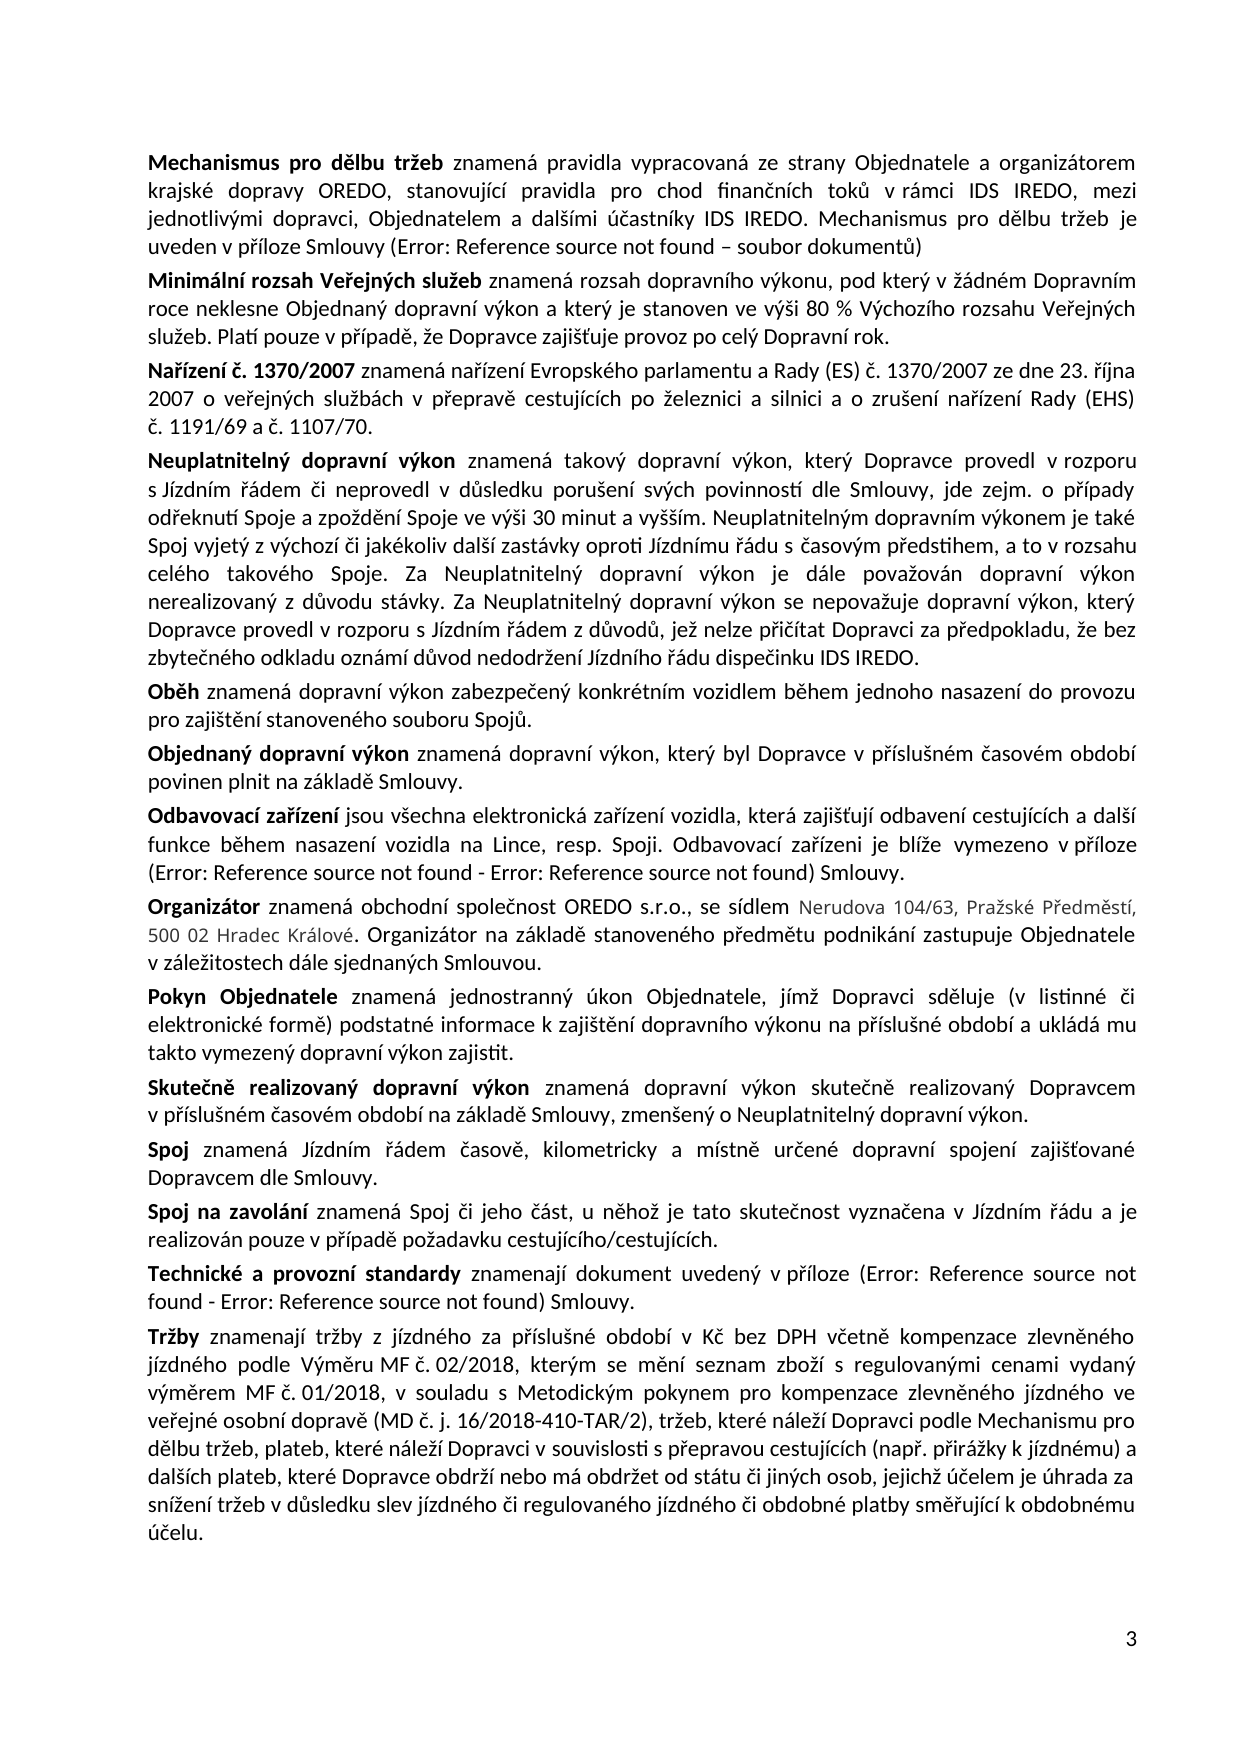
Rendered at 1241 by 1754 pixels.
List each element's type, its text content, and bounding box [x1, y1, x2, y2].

text Pokyn Objednatele znamená jednostranný úkon Objednatele, jímž Dopravci sděluje (v listinné či elektronické formě) podstatné informace k zajištění dopravního výkonu na příslušné období a ukládá mu takto vymezený dopravní výkon zajistit. [148, 982, 1137, 1066]
text Objednaný dopravní výkon znamená dopravní výkon, který byl Dopravce v příslušném časovém období povinen plnit na základě Smlouvy. [148, 739, 1137, 795]
text Organizátor znamená obchodní společnost OREDO s.r.o., se sídlem Nerudova 104/63, Pražské Předměstí, 500 02 Hradec Králové. Organizátor na základě stanoveného předmětu podnikání zastupuje Objednatele v záležitostech dále sjednaných Smlouvou. [148, 892, 1137, 976]
text Spoj na zavolání znamená Spoj či jeho část, u něhož je tato skutečnost vyznačena v Jízdním řádu a je realizován pouze v případě požadavku cestujícího/cestujících. [148, 1197, 1137, 1253]
text Minimální rozsah Veřejných služeb znamená rozsah dopravního výkonu, pod který v žádném Dopravním roce neklesne Objednaný dopravní výkon a který je stanoven ve výši 80 % Výchozího rozsahu Veřejných služeb. Platí pouze v případě, že Dopravce zajišťuje provoz po celý Dopravní rok. [148, 266, 1137, 350]
text Skutečně realizovaný dopravní výkon znamená dopravní výkon skutečně realizovaný Dopravcem v příslušném časovém období na základě Smlouvy, zmenšený o Neuplatnitelný dopravní výkon. [148, 1073, 1137, 1129]
text Neuplatnitelný dopravní výkon znamená takový dopravní výkon, který Dopravce provedl v rozporu s Jízdním řádem či neprovedl v důsledku porušení svých povinností dle Smlouvy, jde zejm. o případy odřeknutí Spoje a zpoždění Spoje ve výši 30 minut a vyšším. Neuplatnitelným dopravním výkonem je také Spoj vyjetý z výchozí či jakékoliv další zastávky oproti Jízdnímu řádu s časovým předstihem, a to v rozsahu celého takového Spoje. Za Neuplatnitelný dopravní výkon je dále považován dopravní výkon nerealizovaný z důvodu stávky. Za Neuplatnitelný dopravní výkon se nepovažuje dopravní výkon, který Dopravce provedl v rozporu s Jízdním řádem z důvodů, jež nelze přičítat Dopravci za předpokladu, že bez zbytečného odkladu oznámí důvod nedodržení Jízdního řádu dispečinku IDS IREDO. [148, 447, 1137, 671]
text Nařízení č. 1370/2007 znamená nařízení Evropského parlamentu a Rady (ES) č. 1370/2007 ze dne 23. října 2007 o veřejných službách v přepravě cestujících po železnici a silnici a o zrušení nařízení Rady (EHS) č. 1191/69 a č. 1107/70. [148, 356, 1137, 440]
text Spoj znamená Jízdním řádem časově, kilometricky a místně určené dopravní spojení zajišťované Dopravcem dle Smlouvy. [148, 1135, 1137, 1191]
text Tržby znamenají tržby z jízdného za příslušné období v Kč bez DPH včetně kompenzace zlevněného jízdného podle Výměru MF č. 02/2018, kterým se mění seznam zboží s regulovanými cenami vydaný výměrem MF č. 01/2018, v souladu s Metodickým pokynem pro kompenzace zlevněného jízdného ve veřejné osobní dopravě (MD č. j. 16/2018-410-TAR/2), tržeb, které náleží Dopravci podle Mechanismu pro dělbu tržeb, plateb, které náleží Dopravci v souvislosti s přepravou cestujících (např. přirážky k jízdnému) a dalších plateb, které Dopravce obdrží nebo má obdržet od státu či jiných osob, jejichž účelem je úhrada za snížení tržeb v důsledku slev jízdného či regulovaného jízdného či obdobné platby směřující k obdobnému účelu. [148, 1322, 1137, 1546]
text Oběh znamená dopravní výkon zabezpečený konkrétním vozidlem během jednoho nasazení do provozu pro zajištění stanoveného souboru Spojů. [148, 677, 1137, 733]
